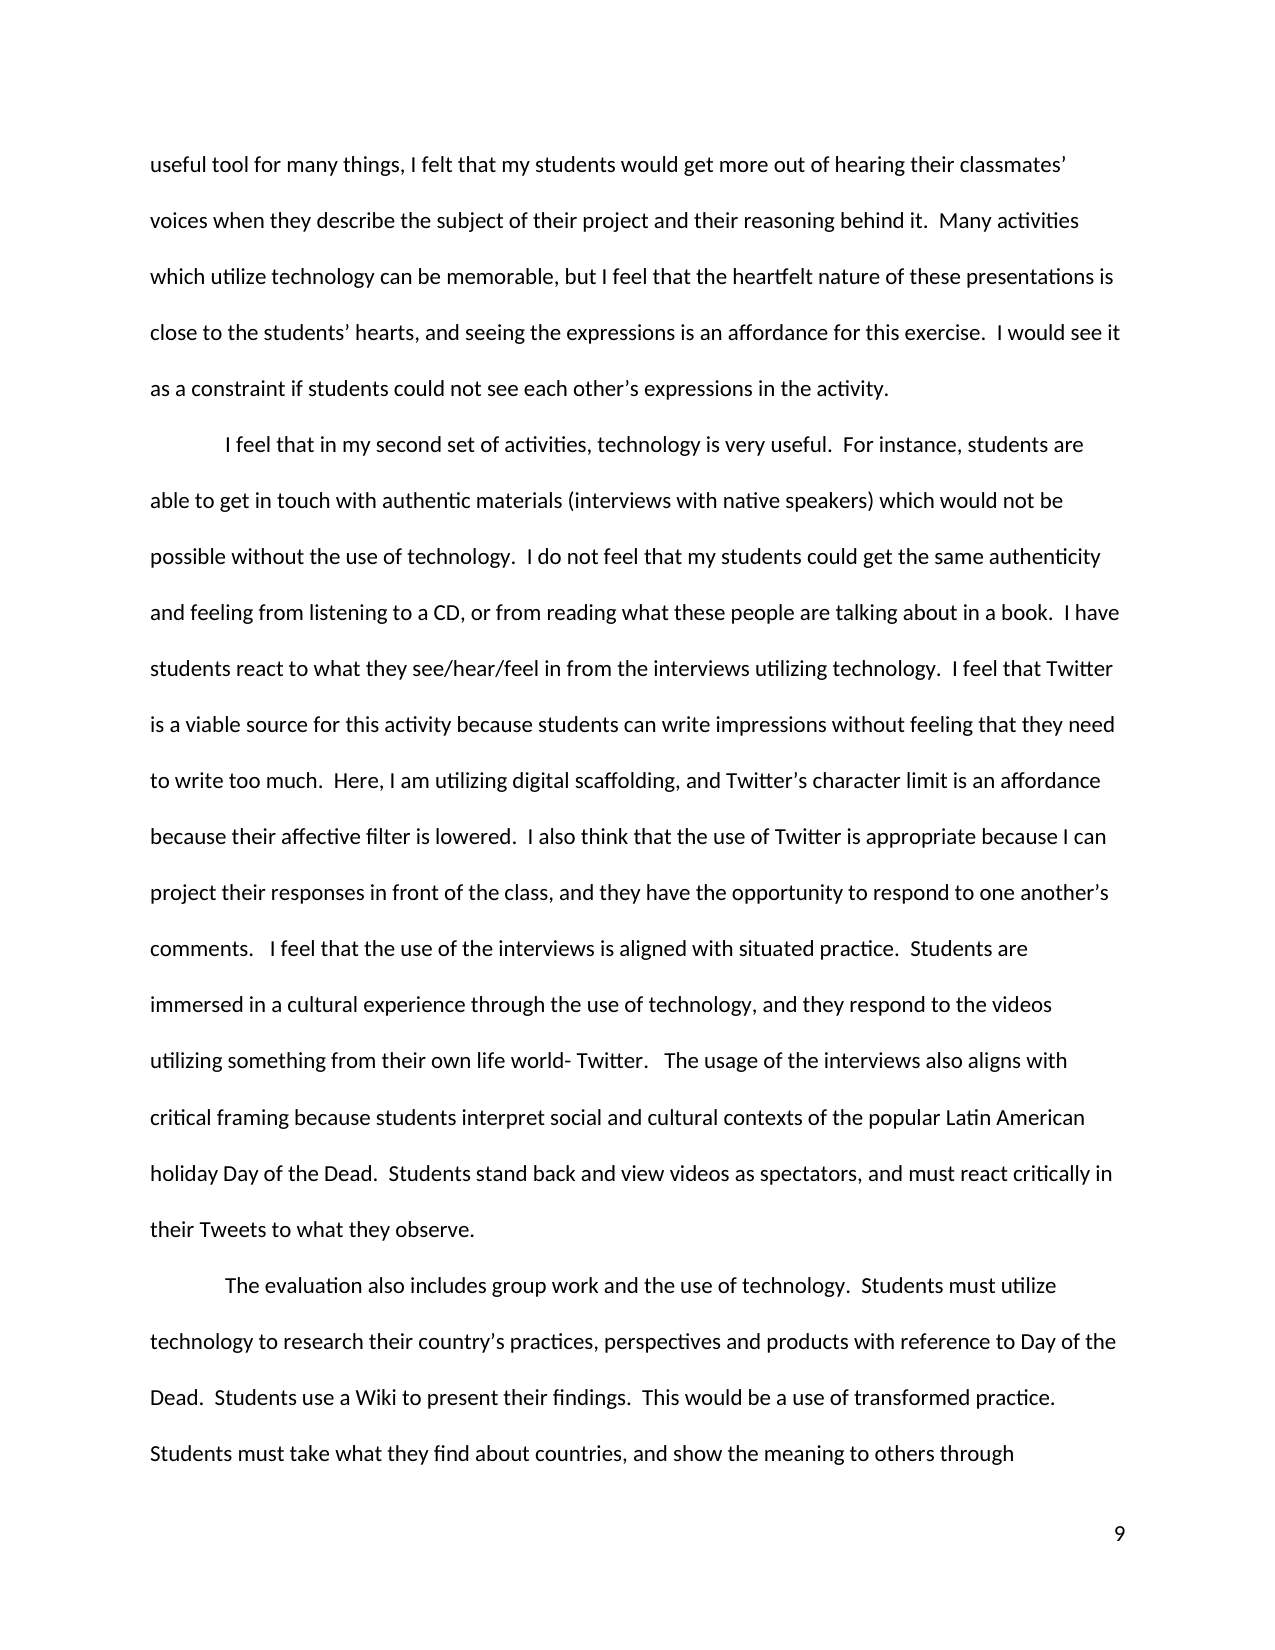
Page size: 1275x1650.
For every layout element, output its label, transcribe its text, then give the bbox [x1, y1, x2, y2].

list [150, 150, 1125, 402]
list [150, 1271, 1125, 1467]
list I feel that in my second set of activities, technology is very useful. For instance, students are able to get in touch with authentic materials (interviews with native speakers) which would not be possible without the use of technology. I do not feel that my students could get the same authenticity and feeling from listening to a CD, or from reading what these people are talking about in a book. I have students react to what they see/hear/feel in from the interviews utilizing technology. I feel that Twitter is a viable source for this activity because students can write impressions without feeling that they need to write too much. Here, I am utilizing digital scaffolding, and Twitter’s character limit is an affordance because their affective filter is lowered. I also think that the use of Twitter is appropriate because I can project their responses in front of the class, and they have the opportunity to respond to one another’s comments. I feel that the use of the interviews is aligned with situated practice. Students are immersed in a cultural experience through the use of technology, and they respond to the videos utilizing something from their own life world- Twitter. The usage of the interviews also aligns with critical framing because students interpret social and cultural contexts of the popular Latin American holiday Day of the Dead. Students stand back and view videos as spectators, and must react critically in their Tweets to what they observe. [150, 430, 1125, 1243]
